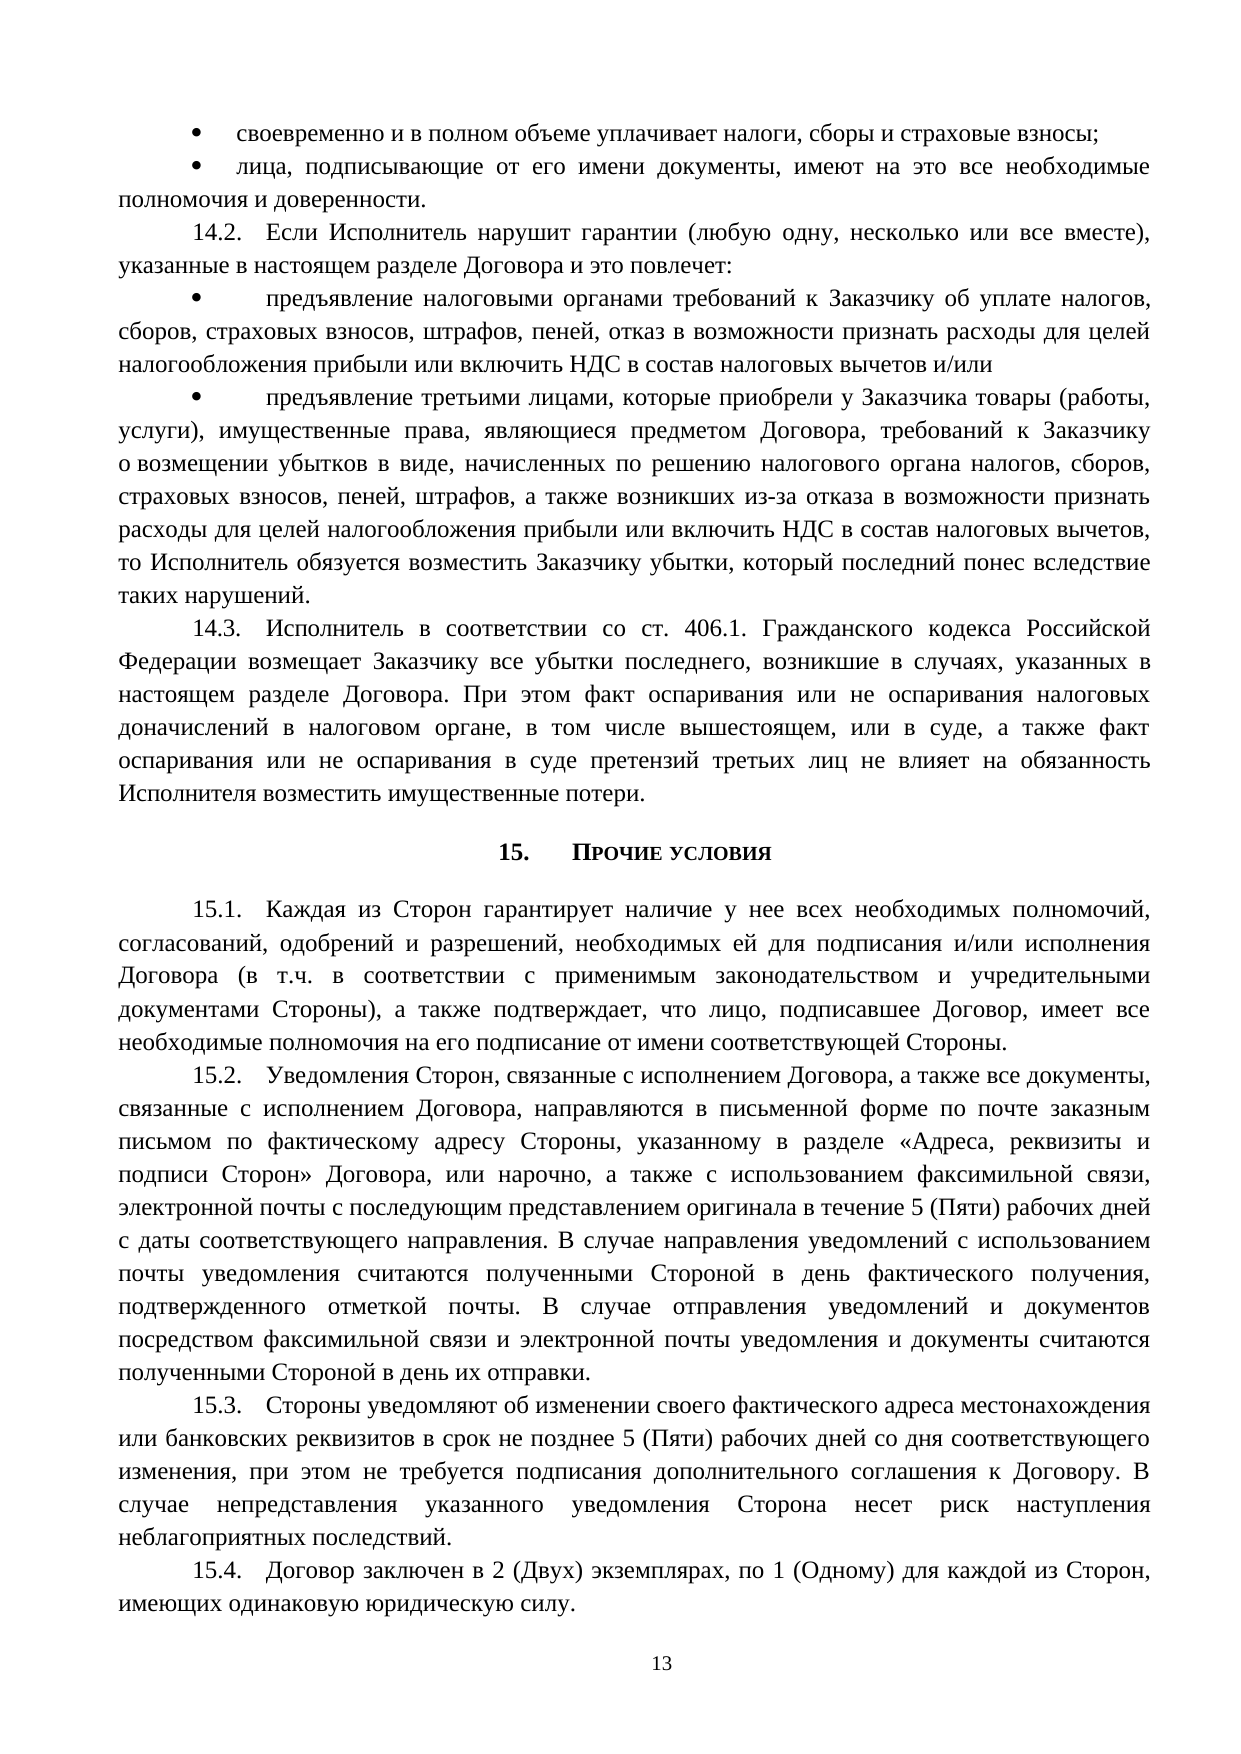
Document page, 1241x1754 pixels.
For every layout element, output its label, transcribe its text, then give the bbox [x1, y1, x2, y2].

list Исполнитель в соответствии со ст. 406.1. Гражданского кодекса Российской Федерации возмещает Заказчику все убытки последнего, возникшие в случаях, указанных в настоящем разделе Договора. При этом факт оспаривания или не оспаривания налоговых доначислений в налоговом органе, в том числе вышестоящем, или в суде, а также факт оспаривания или не оспаривания в суде претензий третьих лиц не влияет на обязанность Исполнителя возместить имущественные потери. [118, 613, 1152, 807]
list Если Исполнитель нарушит гарантии (любую одну, несколько или все вместе), указанные в настоящем разделе Договора и это повлечет: [118, 217, 1152, 279]
list Договор заключен в 2 (Двух) экземплярах, по 1 (Одному) для каждой из Сторон, имеющих одинаковую юридическую силу. [118, 1555, 1152, 1617]
list Уведомления Сторон, связанные с исполнением Договора, а также все документы, связанные с исполнением Договора, направляются в письменной форме по почте заказным письмом по фактическому адресу Стороны, указанному в разделе «Адреса, реквизиты и подписи Сторон» Договора, или нарочно, а также с использованием факсимильной связи, электронной почты с последующим представлением оригинала в течение 5 (Пяти) рабочих дней с даты соответствующего направления. В случае направления уведомлений с использованием почты уведомления считаются полученными Стороной в день фактического получения, подтвержденного отметкой почты. В случае отправления уведомлений и документов посредством факсимильной связи и электронной почты уведомления и документы считаются полученными Стороной в день их отправки. [118, 1060, 1152, 1386]
list Стороны уведомляют об изменении своего фактического адреса местонахождения или банковских реквизитов в срок не позднее 5 (Пяти) рабочих дней со дня соответствующего изменения, при этом не требуется подписания дополнительного соглашения к Договору. В случае непредставления указанного уведомления Сторона несет риск наступления неблагоприятных последствий. [118, 1390, 1152, 1551]
list лица, подписывающие от его имени документы, имеют на это все необходимые полномочия и доверенности. [118, 151, 1152, 213]
list своевременно и в полном объеме уплачивает налоги, сборы и страховые взносы; [118, 118, 1152, 147]
list Каждая из Сторон гарантирует наличие у нее всех необходимых полномочий, согласований, одобрений и разрешений, необходимых ей для подписания и/или исполнения Договора (в т.ч. в соответствии с применимым законодательством и учредительными документами Стороны), а также подтверждает, что лицо, подписавшее Договор, имеет все необходимые полномочия на его подписание от имени соответствующей Стороны. [118, 894, 1152, 1055]
list предъявление налоговыми органами требований к Заказчику об уплате налогов, сборов, страховых взносов, штрафов, пеней, отказ в возможности признать расходы для целей налогообложения прибыли или включить НДС в состав налоговых вычетов и/или [118, 283, 1152, 378]
subtitle Прочие условия [118, 837, 1152, 865]
list предъявление третьими лицами, которые приобрели у Заказчика товары (работы, услуги), имущественные права, являющиеся предметом Договора, требований к Заказчику о возмещении убытков в виде, начисленных по решению налогового органа налогов, сборов, страховых взносов, пеней, штрафов, а также возникших из-за отказа в возможности признать расходы для целей налогообложения прибыли или включить НДС в состав налоговых вычетов, то Исполнитель обязуется возместить Заказчику убытки, который последний понес вследствие таких нарушений. [118, 382, 1152, 609]
